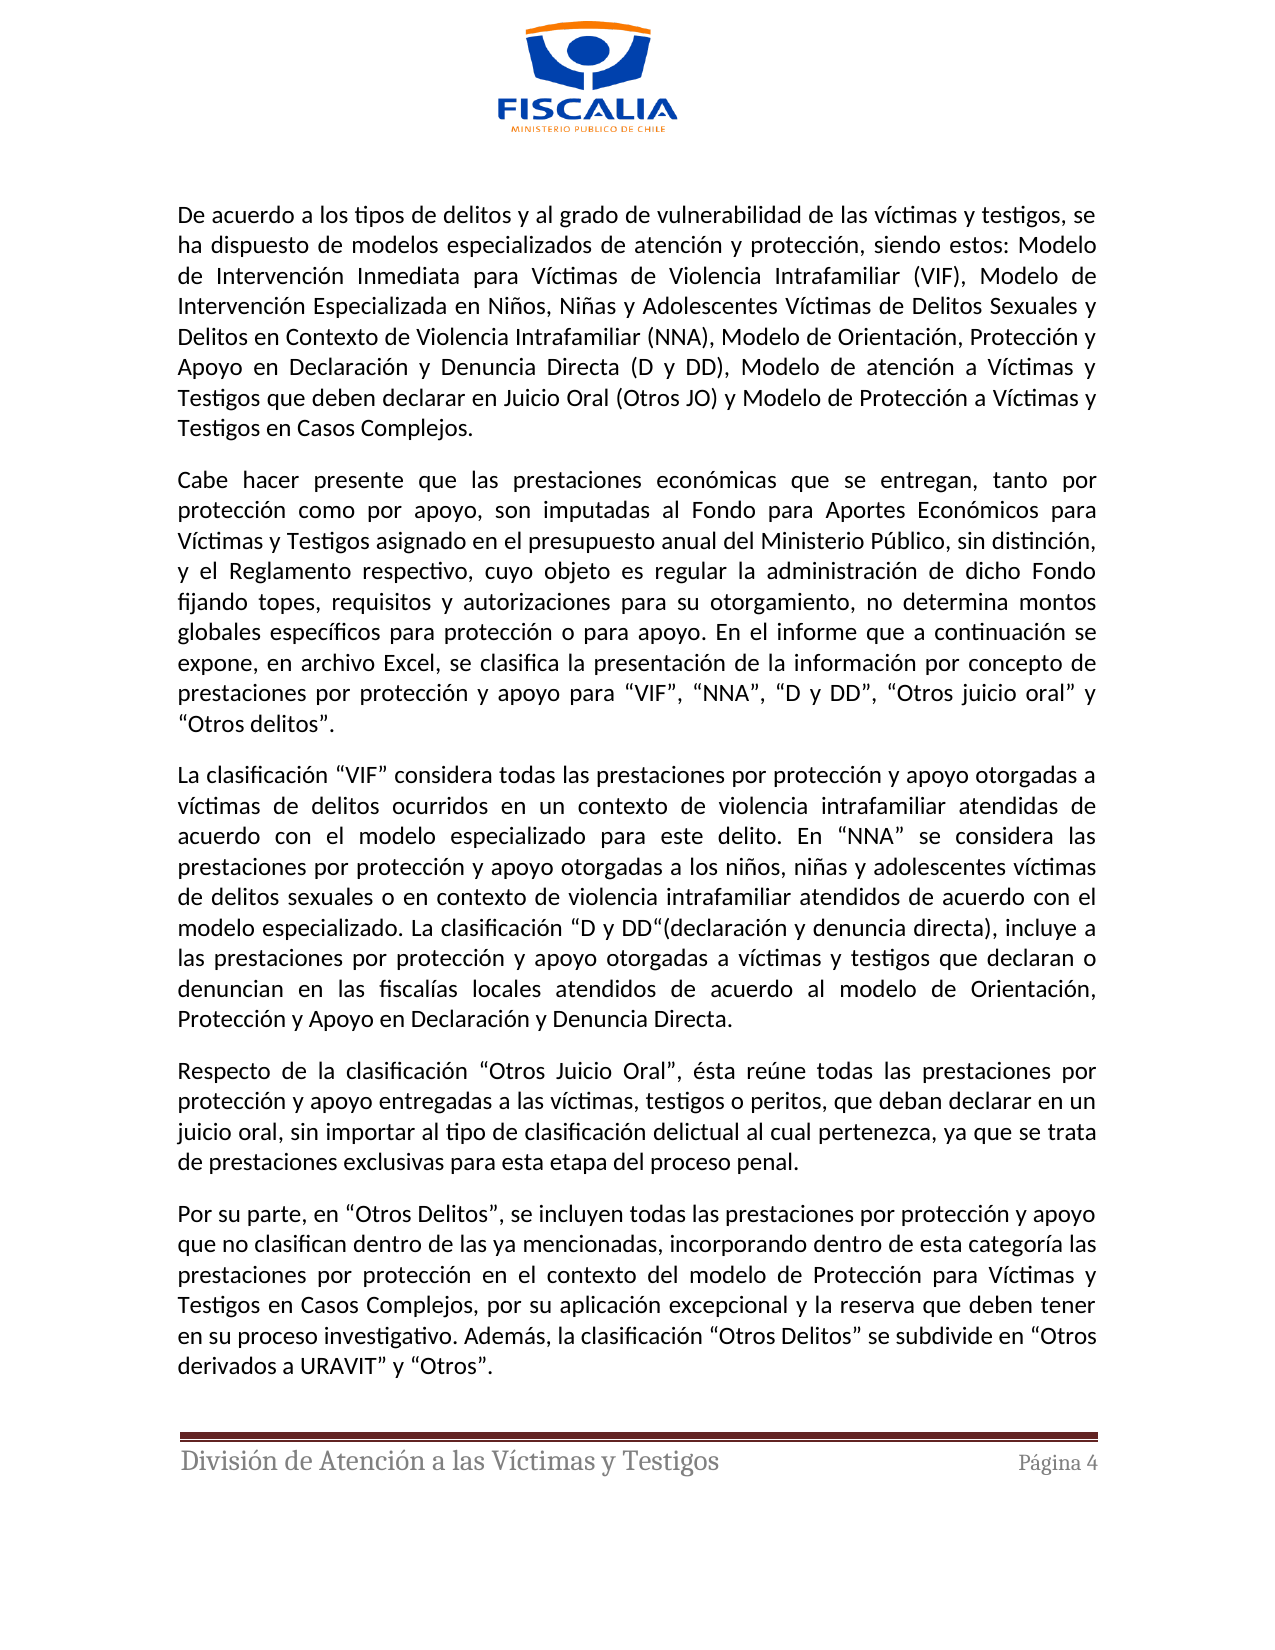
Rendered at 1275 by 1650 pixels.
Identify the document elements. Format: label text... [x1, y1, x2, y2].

text Por su parte, en “Otros Delitos”, se incluyen todas las prestaciones por protección y apoyo que no clasifican dentro de las ya mencionadas, incorporando dentro de esta categoría las prestaciones por protección en el contexto del modelo de Protección para Víctimas y Testigos en Casos Complejos, por su aplicación excepcional y la reserva que deben tener en su proceso investigativo. Además, la clasificación “Otros Delitos” se subdivide en “Otros derivados a URAVIT” y “Otros”. [177, 1198, 1098, 1381]
text Respecto de la clasificación “Otros Juicio Oral”, ésta reúne todas las prestaciones por protección y apoyo entregadas a las víctimas, testigos o peritos, que deban declarar en un juicio oral, sin importar al tipo de clasificación delictual al cual pertenezca, ya que se trata de prestaciones exclusivas para esta etapa del proceso penal. [177, 1055, 1098, 1177]
text La clasificación “VIF” considera todas las prestaciones por protección y apoyo otorgadas a víctimas de delitos ocurridos en un contexto de violencia intrafamiliar atendidas de acuerdo con el modelo especializado para este delito. En “NNA” se considera las prestaciones por protección y apoyo otorgadas a los niños, niñas y adolescentes víctimas de delitos sexuales o en contexto de violencia intrafamiliar atendidos de acuerdo con el modelo especializado. La clasificación “D y DD“(declaración y denuncia directa), incluye a las prestaciones por protección y apoyo otorgadas a víctimas y testigos que declaran o denuncian en las fiscalías locales atendidos de acuerdo al modelo de Orientación, Protección y Apoyo en Declaración y Denuncia Directa. [177, 759, 1098, 1034]
picture [498, 21, 678, 132]
text Cabe hacer presente que las prestaciones económicas que se entregan, tanto por protección como por apoyo, son imputadas al Fondo para Aportes Económicos para Víctimas y Testigos asignado en el presupuesto anual del Ministerio Público, sin distinción, y el Reglamento respectivo, cuyo objeto es regular la administración de dicho Fondo fijando topes, requisitos y autorizaciones para su otorgamiento, no determina montos globales específicos para protección o para apoyo. En el informe que a continuación se expone, en archivo Excel, se clasifica la presentación de la información por concepto de prestaciones por protección y apoyo para “VIF”, “NNA”, “D y DD”, “Otros juicio oral” y “Otros delitos”. [177, 464, 1098, 739]
text De acuerdo a los tipos de delitos y al grado de vulnerabilidad de las víctimas y testigos, se ha dispuesto de modelos especializados de atención y protección, siendo estos: Modelo de Intervención Inmediata para Víctimas de Violencia Intrafamiliar (VIF), Modelo de Intervención Especializada en Niños, Niñas y Adolescentes Víctimas de Delitos Sexuales y Delitos en Contexto de Violencia Intrafamiliar (NNA), Modelo de Orientación, Protección y Apoyo en Declaración y Denuncia Directa (D y DD), Modelo de atención a Víctimas y Testigos que deben declarar en Juicio Oral (Otros JO) y Modelo de Protección a Víctimas y Testigos en Casos Complejos. [177, 199, 1098, 443]
